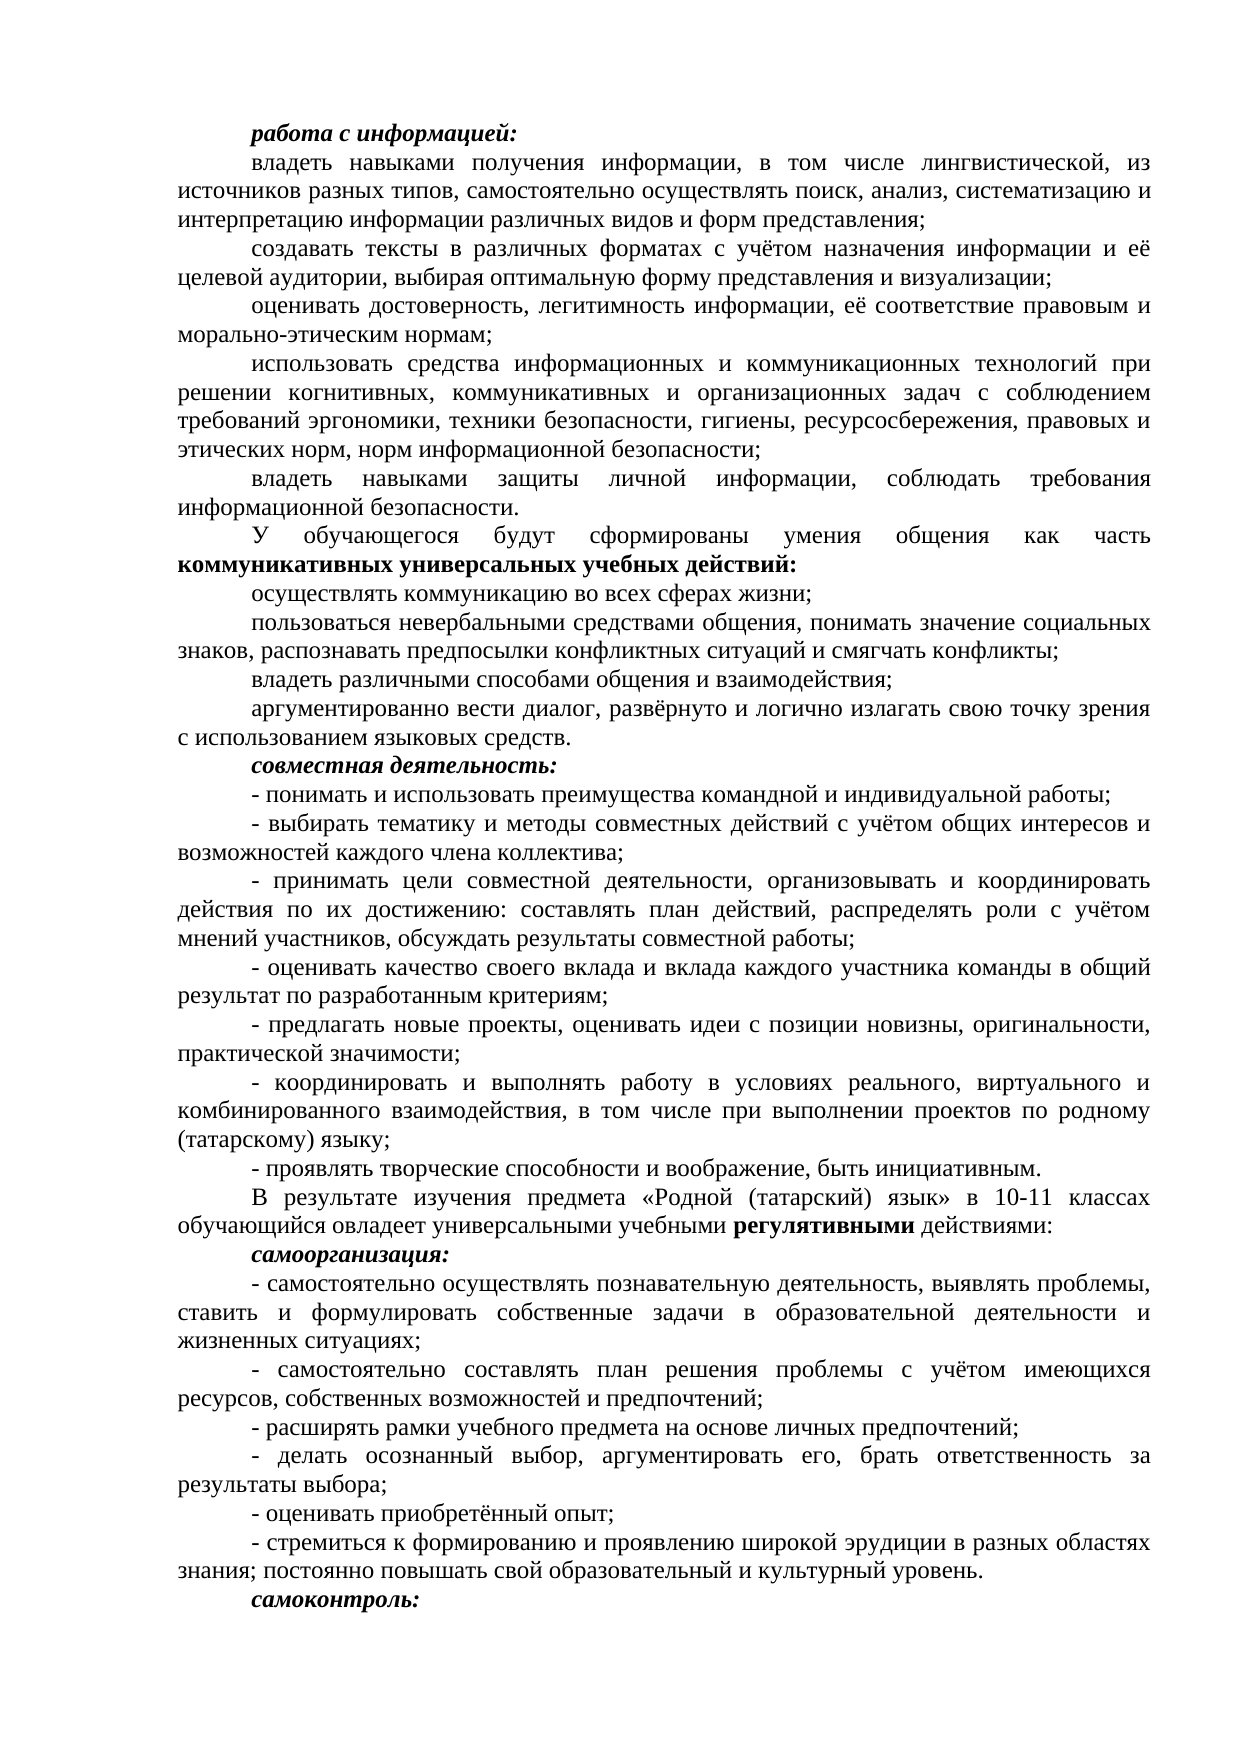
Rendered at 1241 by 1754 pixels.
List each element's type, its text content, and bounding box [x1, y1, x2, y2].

text - понимать и использовать преимущества командной и индивидуальной работы; [177, 779, 1152, 808]
text В результате изучения предмета «Родной (татарский) язык» в 10-11 классах обучающийся овладеет универсальными учебными регулятивными действиями: [177, 1182, 1152, 1239]
text аргументированно вести диалог, развёрнуто и логично излагать свою точку зрения с использованием языковых средств. [177, 693, 1152, 751]
text - проявлять творческие способности и воображение, быть инициативным. [177, 1153, 1152, 1182]
text оценивать достоверность, легитимность информации, её соответствие правовым и морально-этическим нормам; [177, 291, 1152, 348]
text осуществлять коммуникацию во всех сферах жизни; [177, 578, 1152, 607]
text - расширять рамки учебного предмета на основе личных предпочтений; [177, 1412, 1152, 1441]
text владеть навыками получения информации, в том числе лингвистической, из источников разных типов, самостоятельно осуществлять поиск, анализ, систематизацию и интерпретацию информации различных видов и форм представления; [177, 147, 1152, 233]
text использовать средства информационных и коммуникационных технологий при решении когнитивных, коммуникативных и организационных задач с соблюдением требований эргономики, техники безопасности, гигиены, ресурсосбережения, правовых и этических норм, норм информационной безопасности; [177, 348, 1152, 463]
text - самостоятельно составлять план решения проблемы с учётом имеющихся ресурсов, собственных возможностей и предпочтений; [177, 1354, 1152, 1412]
text - выбирать тематику и методы совместных действий с учётом общих интересов и возможностей каждого члена коллектива; [177, 808, 1152, 866]
text владеть навыками защиты личной информации, соблюдать требования информационной безопасности. [177, 463, 1152, 521]
text - делать осознанный выбор, аргументировать его, брать ответственность за результаты выбора; [177, 1441, 1152, 1498]
text создавать тексты в различных форматах с учётом назначения информации и её целевой аудитории, выбирая оптимальную форму представления и визуализации; [177, 233, 1152, 291]
text - координировать и выполнять работу в условиях реального, виртуального и комбинированного взаимодействия, в том числе при выполнении проектов по родному (татарскому) языку; [177, 1067, 1152, 1153]
text самоорганизация: [177, 1239, 1152, 1268]
text - самостоятельно осуществлять познавательную деятельность, выявлять проблемы, ставить и формулировать собственные задачи в образовательной деятельности и жизненных ситуациях; [177, 1268, 1152, 1354]
text владеть различными способами общения и взаимодействия; [177, 664, 1152, 693]
text - оценивать качество своего вклада и вклада каждого участника команды в общий результат по разработанным критериям; [177, 952, 1152, 1009]
text - оценивать приобретённый опыт; [177, 1498, 1152, 1527]
text пользоваться невербальными средствами общения, понимать значение социальных знаков, распознавать предпосылки конфликтных ситуаций и смягчать конфликты; [177, 607, 1152, 664]
text - принимать цели совместной деятельности, организовывать и координировать действия по их достижению: составлять план действий, распределять роли с учётом мнений участников, обсуждать результаты совместной работы; [177, 866, 1152, 952]
text совместная деятельность: [177, 751, 1152, 779]
text работа с информацией: [177, 118, 1152, 147]
text самоконтроль: [177, 1584, 1152, 1613]
text У обучающегося будут сформированы умения общения как часть коммуникативных универсальных учебных действий: [177, 521, 1152, 578]
text - предлагать новые проекты, оценивать идеи с позиции новизны, оригинальности, практической значимости; [177, 1009, 1152, 1067]
text - стремиться к формированию и проявлению широкой эрудиции в разных областях знания; постоянно повышать свой образовательный и культурный уровень. [177, 1527, 1152, 1584]
